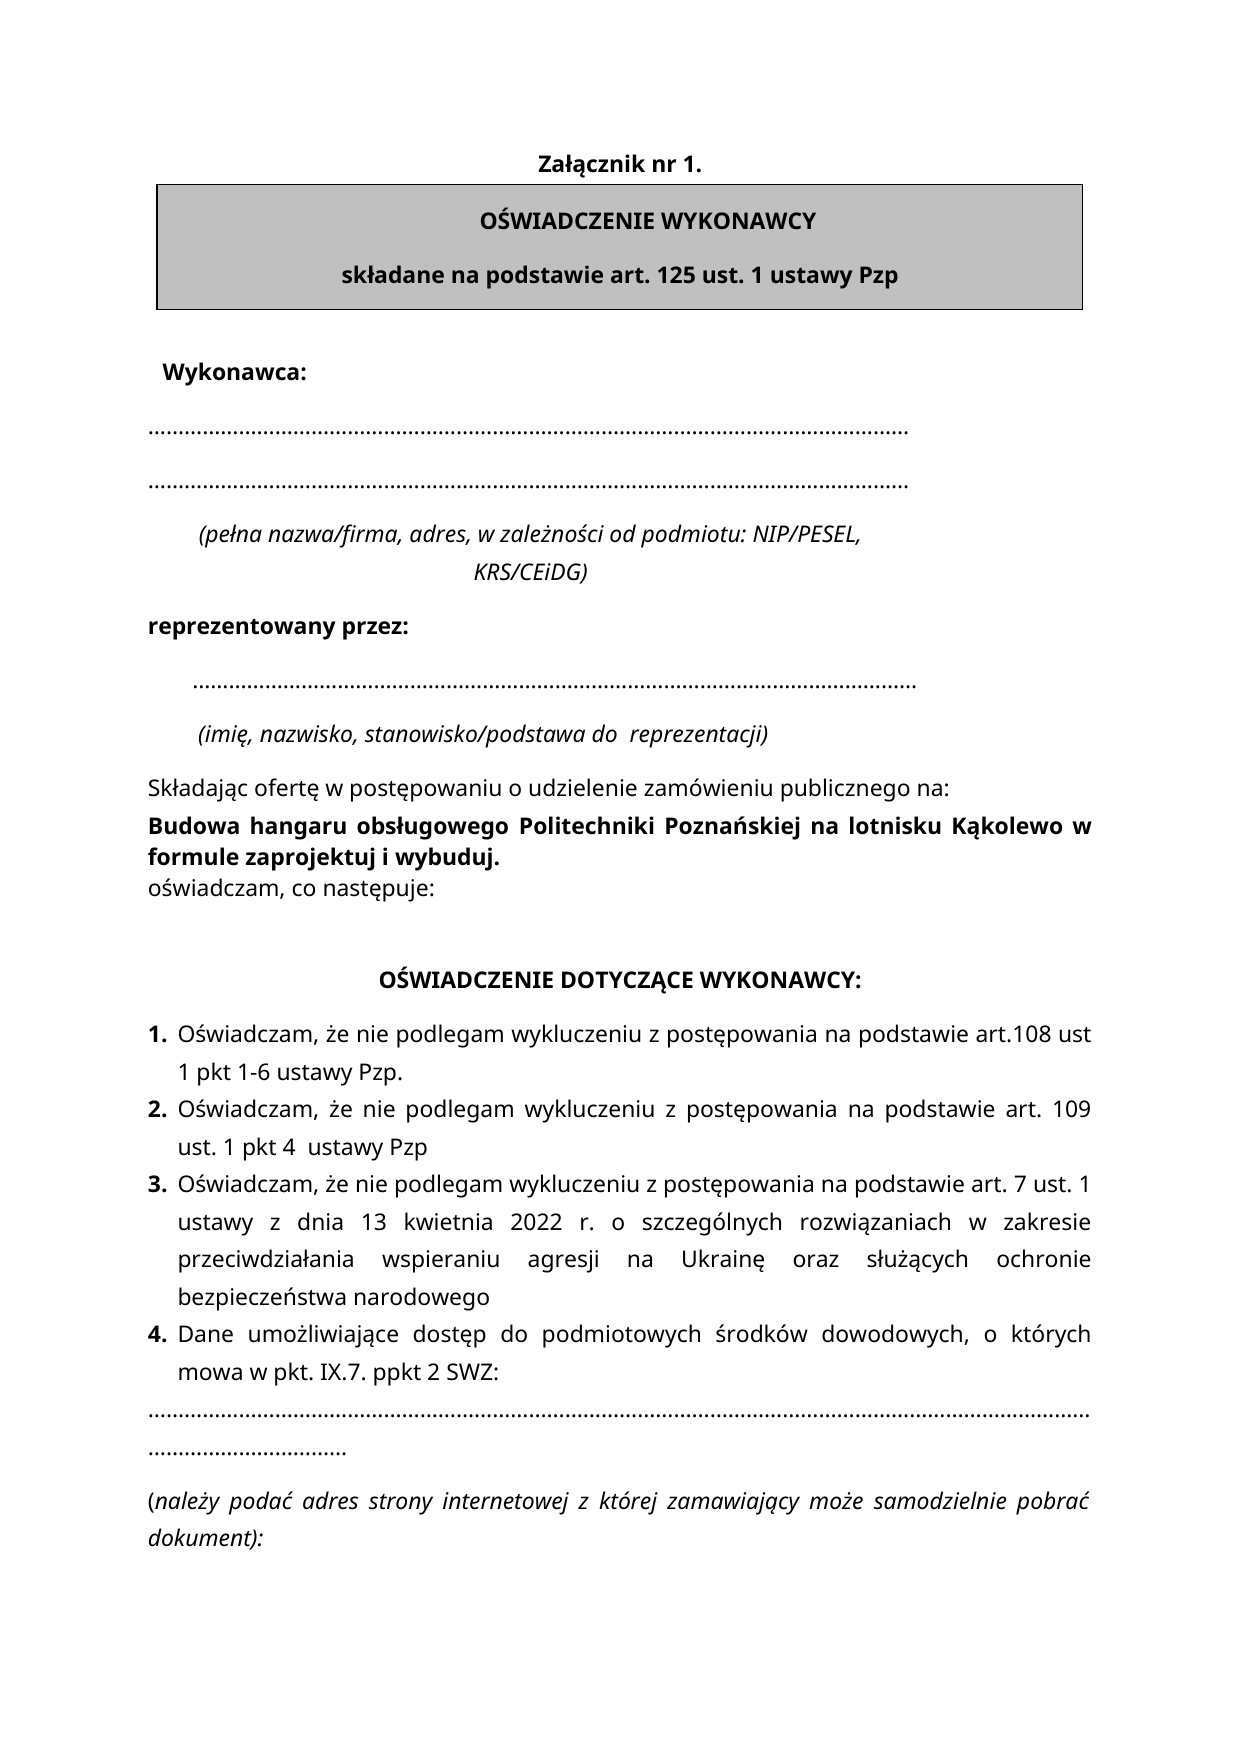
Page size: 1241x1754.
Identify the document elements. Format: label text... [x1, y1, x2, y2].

list Oświadczam, że nie podlegam wykluczeniu z postępowania na podstawie art. 109 ust. 1 pkt 4 ustawy Pzp [148, 1093, 1093, 1162]
text ……………………………………………………………………………………………………………… [148, 464, 1122, 495]
text Wykonawca: [162, 198, 1093, 387]
list Dane umożliwiające dostęp do podmiotowych środków dowodowych, o których mowa w pkt. IX.7. ppkt 2 SWZ: [148, 1318, 1093, 1387]
list Oświadczam, że nie podlegam wykluczeniu z postępowania na podstawie art.108 ust 1 pkt 1-6 ustawy Pzp. [148, 1018, 1093, 1087]
text reprezentowany przez: [148, 610, 916, 641]
text oświadczam, co następuje: [148, 872, 1093, 903]
text (imię, nazwisko, stanowisko/podstawa do reprezentacji) [192, 718, 1093, 749]
text ……………………………………………………………………………………………………………… [148, 410, 1122, 441]
list Oświadczam, że nie podlegam wykluczeniu z postępowania na podstawie art. 7 ust. 1 ustawy z dnia 13 kwietnia 2022 r. o szczególnych rozwiązaniach w zakresie przeciwdziałania wspieraniu agresji na Ukrainę oraz służących ochronie bezpieczeństwa narodowego [148, 1168, 1093, 1312]
text ……………………………………………………………………………………………………………………………………………………………………… [148, 1393, 1093, 1462]
text Załącznik nr 1. [148, 148, 1093, 179]
text Składając ofertę w postępowaniu o udzielenie zamówieniu publicznego na: [148, 772, 1093, 803]
text (należy podać adres strony internetowej z której zamawiający może samodzielnie pobrać dokument): [148, 1485, 1093, 1553]
text OŚWIADCZENIE DOTYCZĄCE WYKONAWCY: [148, 964, 1093, 995]
text ………………………………………………………………………………………………………… [192, 664, 1122, 695]
text (pełna nazwa/firma, adres, w zależności od podmiotu: NIP/PESEL, KRS/CEiDG) [148, 518, 916, 587]
subtitle Budowa hangaru obsługowego Politechniki Poznańskiej na lotnisku Kąkolewo w formule zaprojektuj i wybuduj. [148, 810, 1093, 872]
